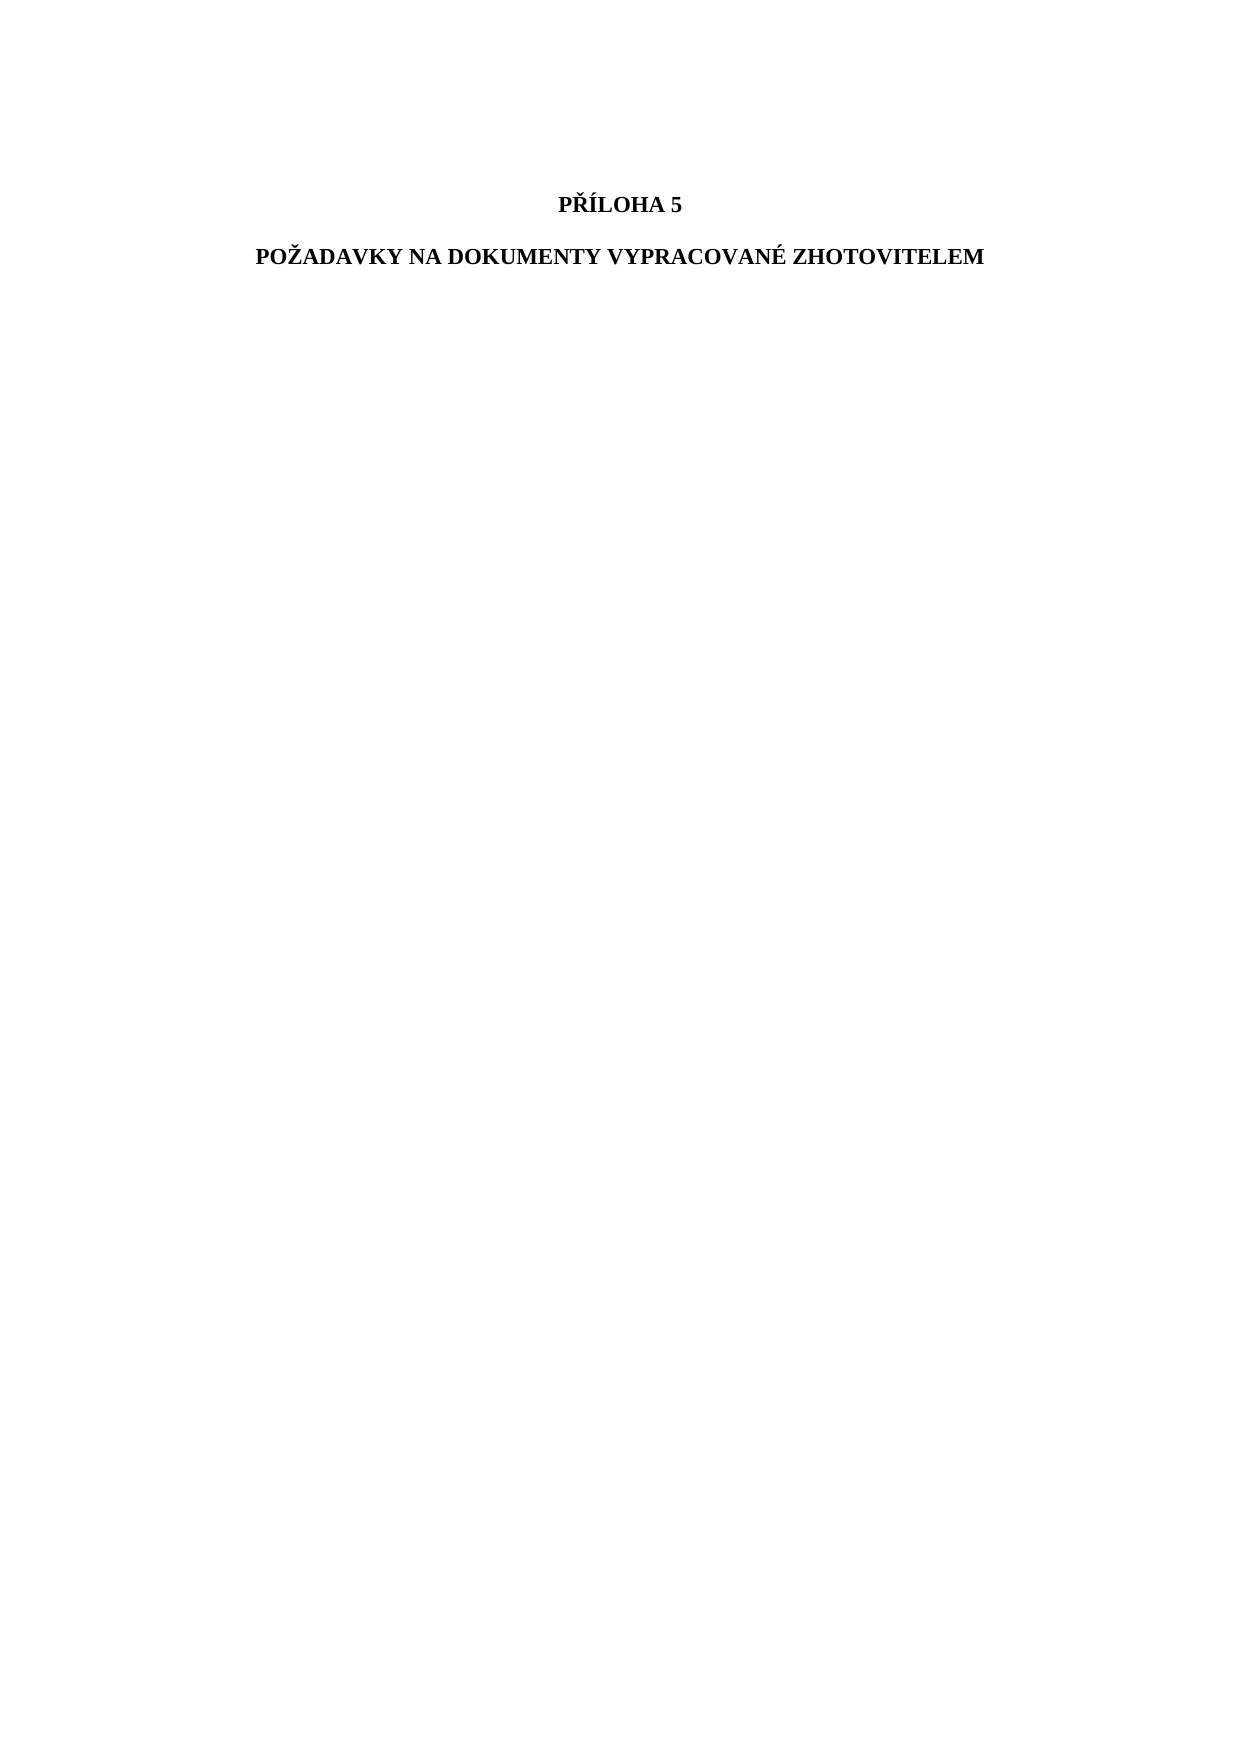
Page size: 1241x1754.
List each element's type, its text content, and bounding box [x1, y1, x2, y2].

text POŽADAVKY NA DOKUMENTY VYPRACOVANÉ ZHOTOVITELEM [118, 242, 1122, 269]
